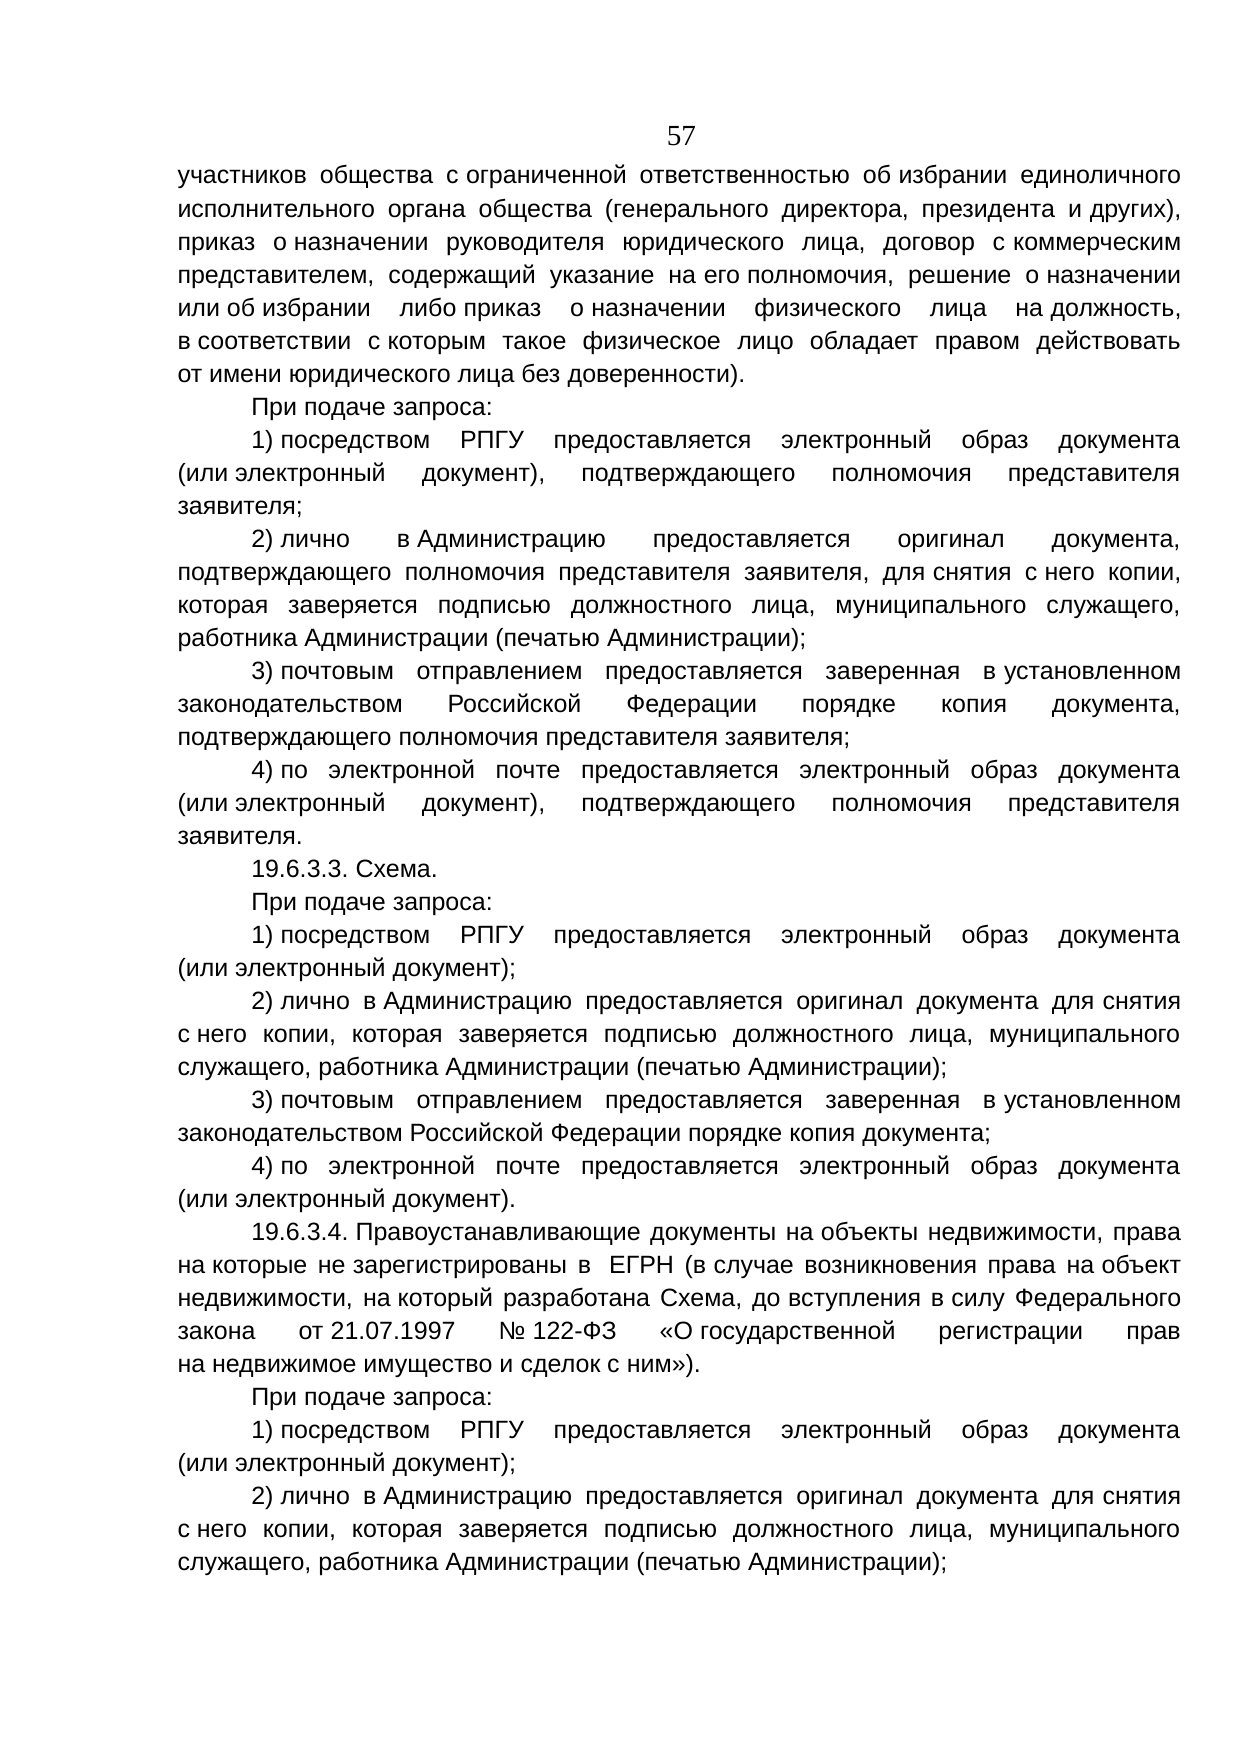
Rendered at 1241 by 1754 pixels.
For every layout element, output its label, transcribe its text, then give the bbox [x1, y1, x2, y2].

text 3) почтовым отправлением предоставляется заверенная в установленном законодательством Российской Федерации порядке копия документа; [177, 1085, 1181, 1147]
text 3) почтовым отправлением предоставляется заверенная в установленном законодательством Российской Федерации порядке копия документа, подтверждающего полномочия представителя заявителя; [177, 656, 1181, 751]
text 1) посредством РПГУ предоставляется электронный образ документа (или электронный документ); [177, 1415, 1181, 1477]
text При подаче запроса: [177, 1382, 1181, 1411]
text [177, 161, 1181, 387]
text 2) лично в Администрацию предоставляется оригинал документа, подтверждающего полномочия представителя заявителя, для снятия с него копии, которая заверяется подписью должностного лица, муниципального служащего, работника Администрации (печатью Администрации); [177, 524, 1181, 652]
text 1) посредством РПГУ предоставляется электронный образ документа (или электронный документ), подтверждающего полномочия представителя заявителя; [177, 425, 1181, 519]
text При подаче запроса: [177, 392, 1181, 420]
text При подаче запроса: [177, 887, 1181, 916]
text 19.6.3.4. Правоустанавливающие документы на объекты недвижимости, права на которые не зарегистрированы в ЕГРН (в случае возникновения права на объект недвижимости, на который разработана Схема, до вступления в силу Федерального закона от 21.07.1997 № 122⁠-⁠ФЗ «О государственной регистрации прав на недвижимое имущество и сделок с ним»). [177, 1217, 1181, 1378]
text 4) по электронной почте предоставляется электронный образ документа (или электронный документ). [177, 1151, 1181, 1213]
text 19.6.3.3. Схема. [177, 854, 1181, 883]
text 4) по электронной почте предоставляется электронный образ документа (или электронный документ), подтверждающего полномочия представителя заявителя. [177, 755, 1181, 850]
text 1) посредством РПГУ предоставляется электронный образ документа (или электронный документ); [177, 920, 1181, 982]
